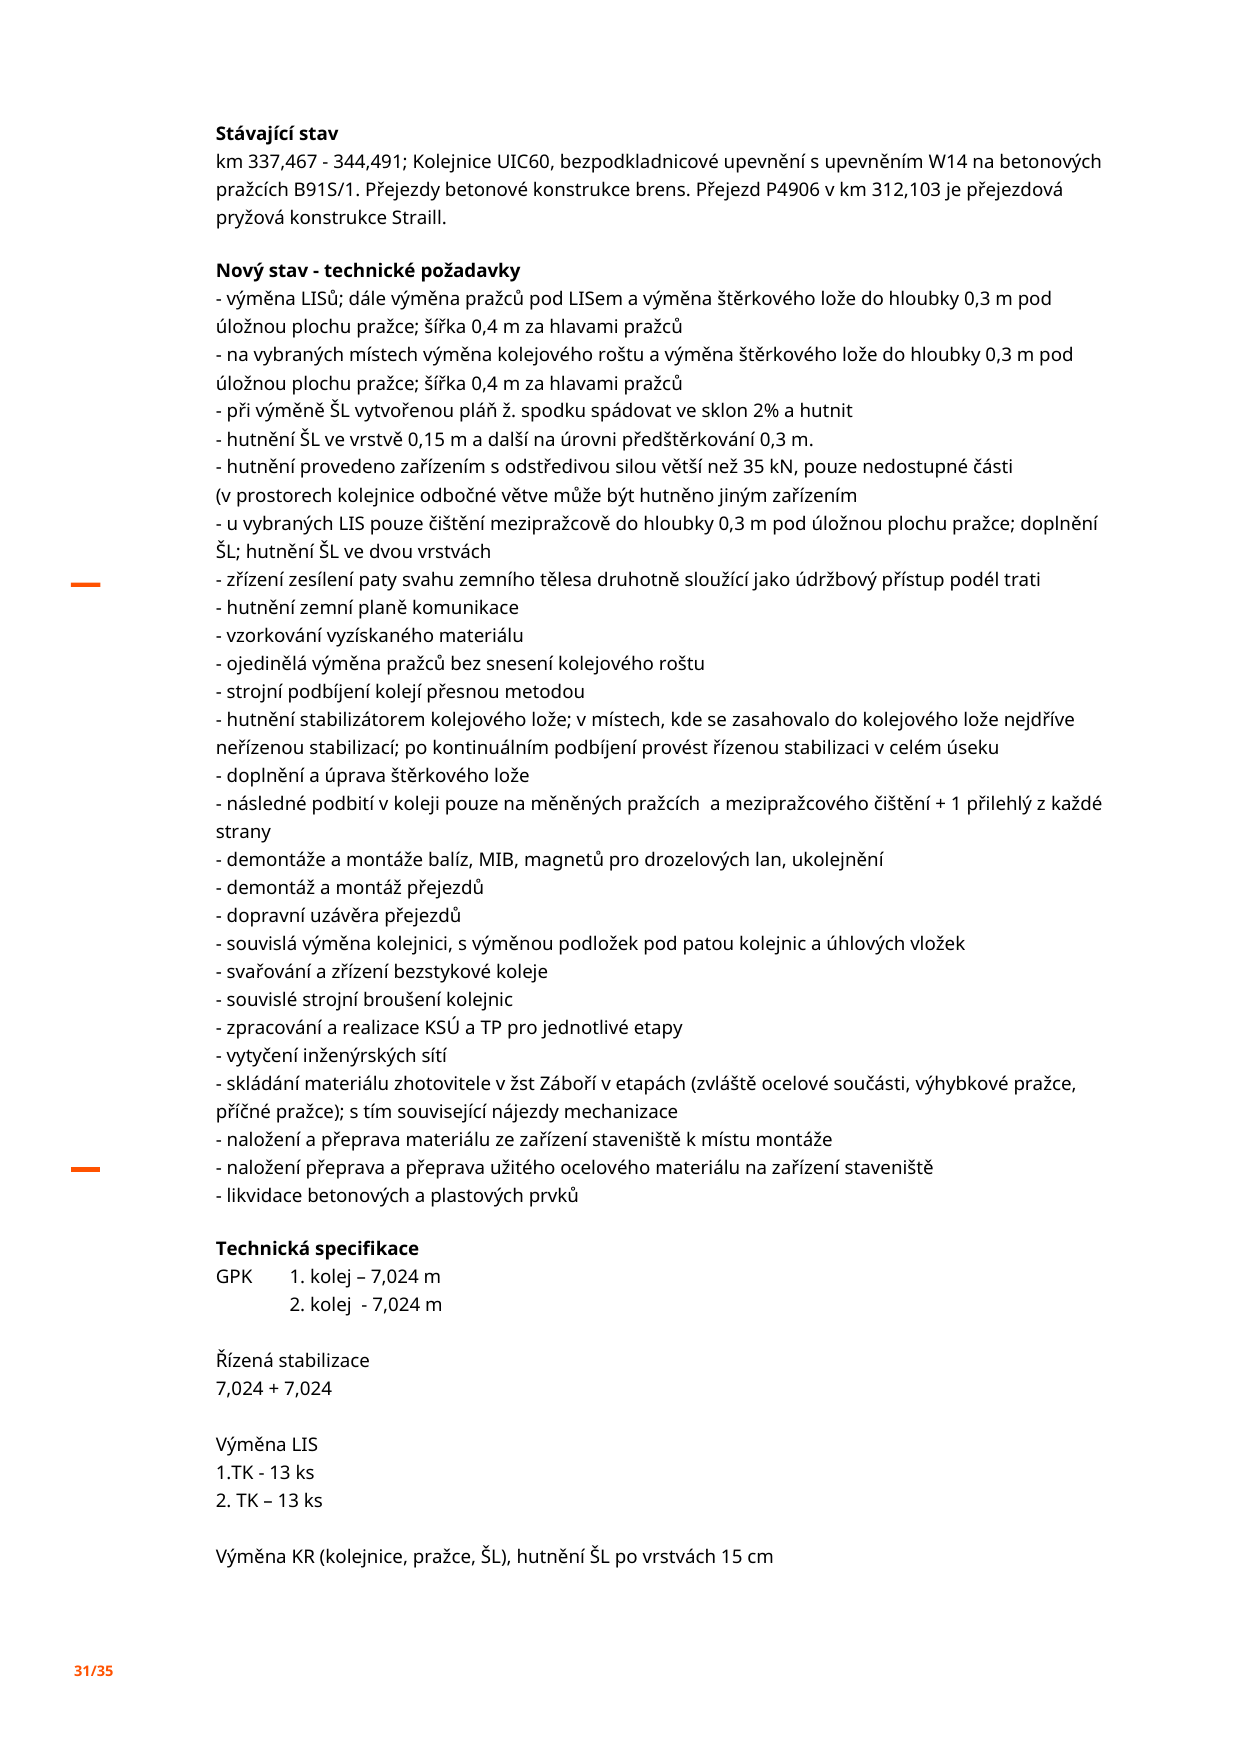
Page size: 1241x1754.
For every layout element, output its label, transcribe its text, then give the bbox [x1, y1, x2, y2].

text - při výměně ŠL vytvořenou pláň ž. spodku spádovat ve sklon 2% a hutnit [216, 398, 1122, 423]
text - skládání materiálu zhotovitele v žst Záboří v etapách (zvláště ocelové součásti, výhybkové pražce, příčné pražce); s tím související nájezdy mechanizace [216, 1070, 1122, 1124]
text 2. kolej - 7,024 m [216, 1291, 1122, 1317]
subtitle Stávající stav [216, 121, 1122, 146]
text - hutnění provedeno zařízením s odstředivou silou větší než 35 kN, pouze nedostupné části (v prostorech kolejnice odbočné větve může být hutněno jiným zařízením [216, 454, 1122, 507]
text - vzorkování vyzískaného materiálu [216, 622, 1122, 647]
text 7,024 + 7,024 [216, 1376, 1122, 1401]
text - vytyčení inženýrských sítí [216, 1042, 1122, 1068]
text - naložení a přeprava materiálu ze zařízení staveniště k místu montáže [216, 1126, 1122, 1152]
text 2. TK – 13 ks [216, 1488, 1122, 1513]
text - následné podbití v koleji pouze na měněných pražcích a mezipražcového čištění + 1 přilehlý z každé strany [216, 790, 1122, 844]
text 1.TK - 13 ks [216, 1459, 1122, 1485]
text - doplnění a úprava štěrkového lože [216, 762, 1122, 788]
text Řízená stabilizace [216, 1347, 1122, 1373]
text - dopravní uzávěra přejezdů [216, 902, 1122, 928]
text - na vybraných místech výměna kolejového roštu a výměna štěrkového lože do hloubky 0,3 m pod úložnou plochu pražce; šířka 0,4 m za hlavami pražců [216, 342, 1122, 395]
subtitle Nový stav - technické požadavky [216, 258, 1122, 283]
text - demontáž a montáž přejezdů [216, 874, 1122, 900]
text Výměna LIS [216, 1432, 1122, 1457]
text GPK 1. kolej – 7,024 m [216, 1263, 1122, 1289]
text - zřízení zesílení paty svahu zemního tělesa druhotně sloužící jako údržbový přístup podél trati [216, 566, 1122, 591]
text Výměna KR (kolejnice, pražce, ŠL), hutnění ŠL po vrstvách 15 cm [216, 1544, 1122, 1569]
text - likvidace betonových a plastových prvků [216, 1182, 1122, 1208]
text - hutnění ŠL ve vrstvě 0,15 m a další na úrovni předštěrkování 0,3 m. [216, 426, 1122, 451]
text - zpracování a realizace KSÚ a TP pro jednotlivé etapy [216, 1014, 1122, 1040]
text - u vybraných LIS pouze čištění mezipražcově do hloubky 0,3 m pod úložnou plochu pražce; doplnění ŠL; hutnění ŠL ve dvou vrstvách [216, 510, 1122, 563]
text - souvislé strojní broušení kolejnic [216, 986, 1122, 1012]
text - hutnění zemní planě komunikace [216, 594, 1122, 619]
text - strojní podbíjení kolejí přesnou metodou [216, 678, 1122, 703]
text km 337,467 - 344,491; Kolejnice UIC60, bezpodkladnicové upevnění s upevněním W14 na betonových pražcích B91S/1. Přejezdy betonové konstrukce brens. Přejezd P4906 v km 312,103 je přejezdová pryžová konstrukce Straill. [216, 149, 1122, 230]
text - ojedinělá výměna pražců bez snesení kolejového roštu [216, 650, 1122, 676]
text - souvislá výměna kolejnici, s výměnou podložek pod patou kolejnic a úhlových vložek [216, 930, 1122, 956]
text - výměna LISů; dále výměna pražců pod LISem a výměna štěrkového lože do hloubky 0,3 m pod úložnou plochu pražce; šířka 0,4 m za hlavami pražců [216, 286, 1122, 339]
text - hutnění stabilizátorem kolejového lože; v místech, kde se zasahovalo do kolejového lože nejdříve neřízenou stabilizací; po kontinuálním podbíjení provést řízenou stabilizaci v celém úseku [216, 706, 1122, 759]
text - naložení přeprava a přeprava užitého ocelového materiálu na zařízení staveniště [216, 1154, 1122, 1180]
text - svařování a zřízení bezstykové koleje [216, 958, 1122, 984]
text - demontáže a montáže balíz, MIB, magnetů pro drozelových lan, ukolejnění [216, 846, 1122, 872]
subtitle Technická specifikace [216, 1235, 1122, 1261]
